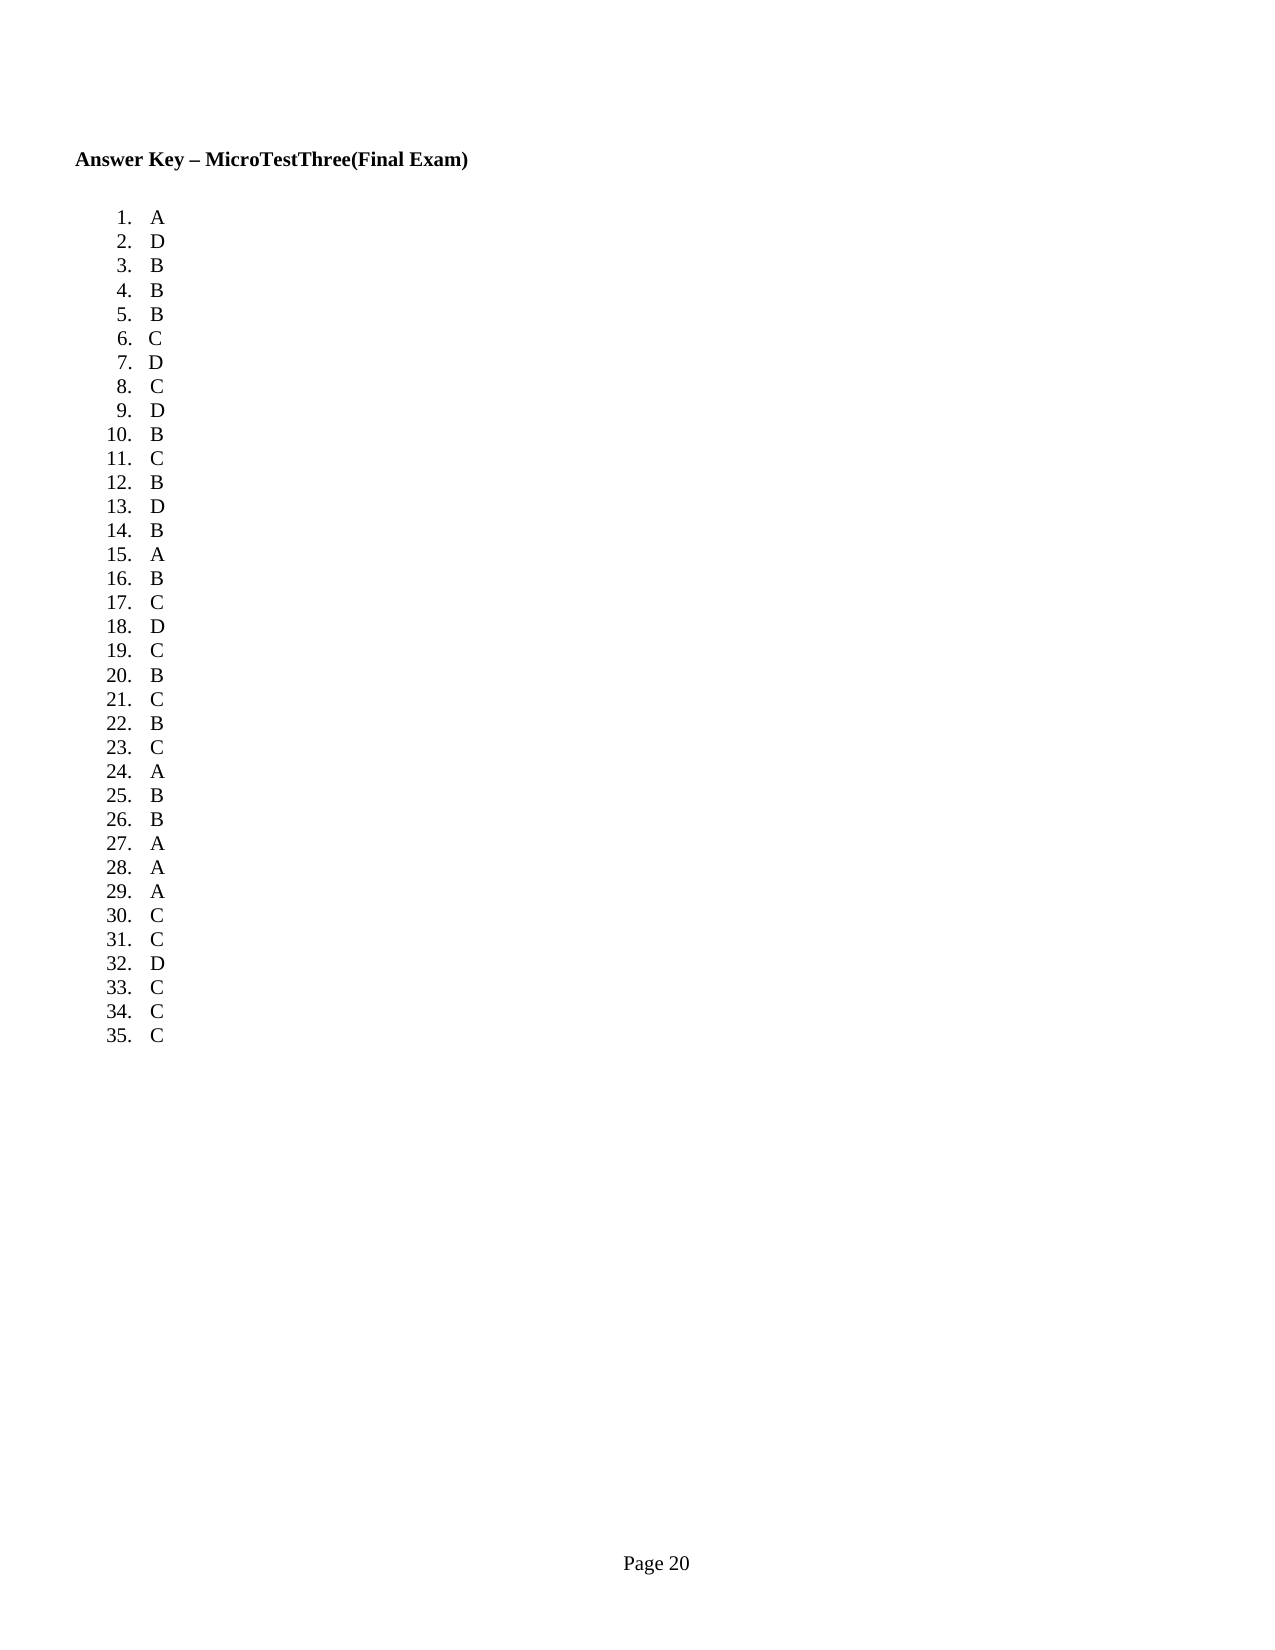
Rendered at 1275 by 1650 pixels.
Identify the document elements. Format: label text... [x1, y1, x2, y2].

text 1. A [75, 205, 1237, 229]
text 32. D [75, 951, 1237, 975]
text 24. A [75, 759, 1237, 783]
text 27. A [75, 831, 1237, 855]
text 23. C [75, 735, 1237, 759]
text 6. C [75, 326, 1237, 350]
text 31. C [75, 927, 1237, 951]
text Answer Key – MicroTestThree(Final Exam) [75, 147, 1237, 171]
text 15. A [75, 542, 1237, 566]
text 17. C [75, 590, 1237, 614]
text 11. C [75, 446, 1237, 470]
text 22. B [75, 711, 1237, 735]
text 2. D [75, 229, 1237, 253]
text 18. D [75, 614, 1237, 638]
text 3. B [75, 253, 1237, 277]
text 7. D [75, 350, 1237, 374]
text 34. C [75, 999, 1237, 1023]
text 9. D [75, 398, 1237, 422]
text 33. C [75, 975, 1237, 999]
text 14. B [75, 518, 1237, 542]
text 35. C [75, 1023, 1237, 1047]
text 29. A [75, 879, 1237, 903]
text 13. D [75, 494, 1237, 518]
text 20. B [75, 662, 1237, 687]
text 26. B [75, 807, 1237, 831]
text 28. A [75, 855, 1237, 879]
text 5. B [75, 302, 1237, 326]
text 12. B [75, 470, 1237, 494]
text 21. C [75, 687, 1237, 711]
text 16. B [75, 566, 1237, 590]
text 4. B [75, 277, 1237, 302]
text 25. B [75, 783, 1237, 807]
text 19. C [75, 638, 1237, 662]
text 8. C [75, 374, 1237, 398]
text 10. B [75, 422, 1237, 446]
text 30. C [75, 903, 1237, 927]
